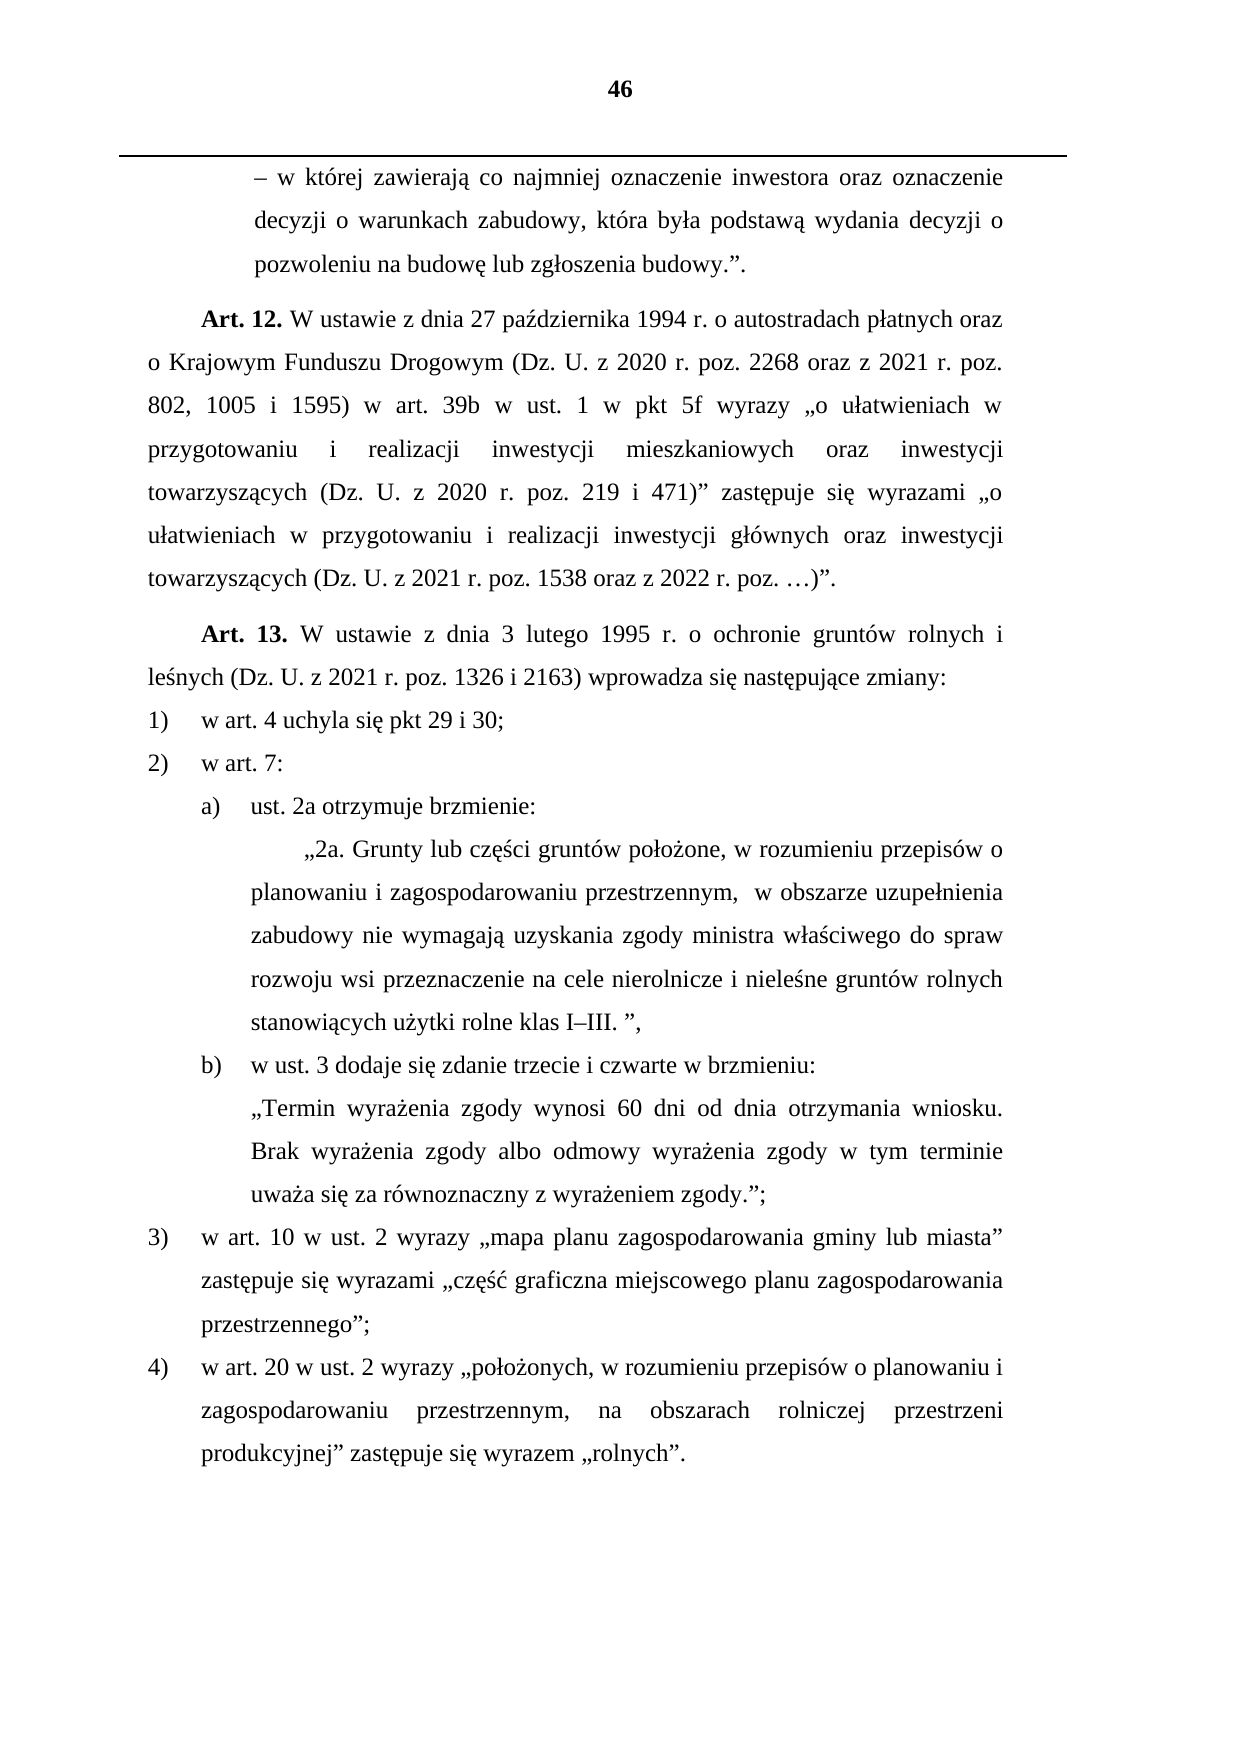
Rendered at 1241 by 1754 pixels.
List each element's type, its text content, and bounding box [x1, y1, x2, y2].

text – w której zawierają co najmniej oznaczenie inwestora oraz oznaczenie decyzji o warunkach zabudowy, która była podstawą wydania decyzji o pozwoleniu na budowę lub zgłoszenia budowy.”. [254, 162, 1004, 277]
text 3) w art. 10 w ust. 2 wyrazy „mapa planu zagospodarowania gminy lub miasta” zastępuje się wyrazami „część graficzna miejscowego planu zagospodarowania przestrzennego”; [148, 1222, 1004, 1337]
text b) w ust. 3 dodaje się zdanie trzecie i czwarte w brzmieniu: [201, 1050, 1004, 1079]
text „2a. Grunty lub części gruntów położone, w rozumieniu przepisów o planowaniu i zagospodarowaniu przestrzennym, w obszarze uzupełnienia zabudowy nie wymagają uzyskania zgody ministra właściwego do spraw rozwoju wsi przeznaczenie na cele nierolnicze i nieleśne gruntów rolnych stanowiących użytki rolne klas I–III. ”, [251, 834, 1004, 1036]
text „Termin wyrażenia zgody wynosi 60 dni od dnia otrzymania wniosku. Brak wyrażenia zgody albo odmowy wyrażenia zgody w tym terminie uważa się za równoznaczny z wyrażeniem zgody.”; [251, 1093, 1004, 1208]
text Art. 13. W ustawie z dnia 3 lutego 1995 r. o ochronie gruntów rolnych i leśnych (Dz. U. z 2021 r. poz. 1326 i 2163) wprowadza się następujące zmiany: [148, 619, 1004, 691]
text 4) w art. 20 w ust. 2 wyrazy „położonych, w rozumieniu przepisów o planowaniu i zagospodarowaniu przestrzennym, na obszarach rolniczej przestrzeni produkcyjnej” zastępuje się wyrazem „rolnych”. [148, 1352, 1004, 1467]
text a) ust. 2a otrzymuje brzmienie: [201, 791, 1004, 820]
text Art. 12. W ustawie z dnia 27 października 1994 r. o autostradach płatnych oraz o Krajowym Funduszu Drogowym (Dz. U. z 2020 r. poz. 2268 oraz z 2021 r. poz. 802, 1005 i 1595) w art. 39b w ust. 1 w pkt 5f wyrazy „o ułatwieniach w przygotowaniu i realizacji inwestycji mieszkaniowych oraz inwestycji towarzyszących (Dz. U. z 2020 r. poz. 219 i 471)” zastępuje się wyrazami „o ułatwieniach w przygotowaniu i realizacji inwestycji głównych oraz inwestycji towarzyszących (Dz. U. z 2021 r. poz. 1538 oraz z 2022 r. poz. …)”. [148, 304, 1004, 592]
text 2) w art. 7: [148, 748, 1004, 777]
text 1) w art. 4 uchyla się pkt 29 i 30; [148, 705, 1004, 734]
